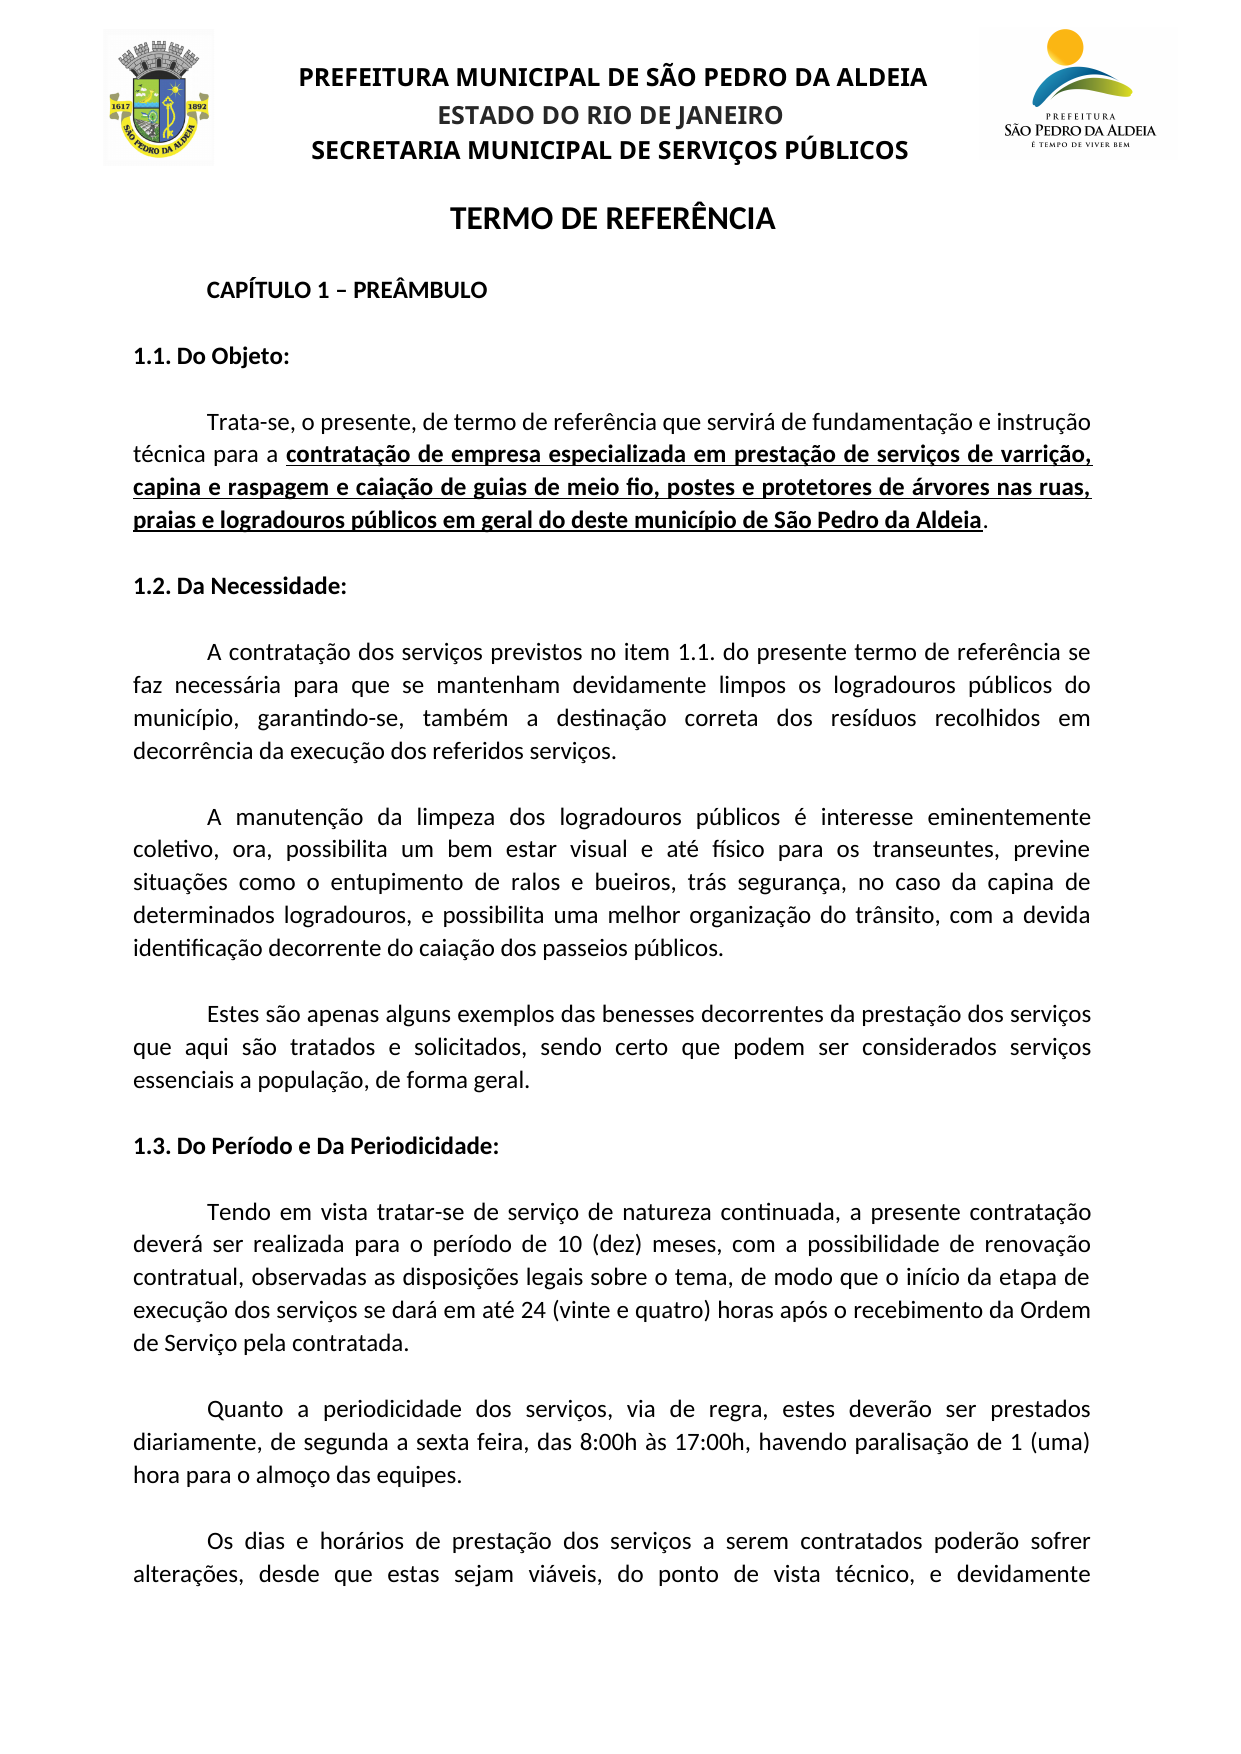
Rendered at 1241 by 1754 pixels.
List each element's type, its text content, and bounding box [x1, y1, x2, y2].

text Tendo em vista tratar-se de serviço de natureza continuada, a presente contratação deverá ser realizada para o período de 10 (dez) meses, com a possibilidade de renovação contratual, observadas as disposições legais sobre o tema, de modo que o início da etapa de execução dos serviços se dará em até 24 (vinte e quatro) horas após o recebimento da Ordem de Serviço pela contratada. [133, 1196, 1092, 1358]
picture [979, 27, 1178, 160]
picture [103, 29, 215, 166]
list Da Necessidade: [133, 570, 1092, 601]
text Quanto a periodicidade dos serviços, via de regra, estes deverão ser prestados diariamente, de segunda a sexta feira, das 8:00h às 17:00h, havendo paralisação de 1 (uma) hora para o almoço das equipes. [133, 1393, 1092, 1489]
text TERMO DE REFERÊNCIA [133, 197, 1093, 238]
list Do Objeto: [133, 340, 1092, 370]
list Estes são apenas alguns exemplos das benesses decorrentes da prestação dos serviços que aqui são tratados e solicitados, sendo certo que podem ser considerados serviços essenciais a população, de forma geral. [133, 998, 1092, 1094]
text CAPÍTULO 1 – PREÂMBULO [133, 274, 1092, 304]
list Do Período e Da Periodicidade: [133, 1130, 1092, 1160]
list A manutenção da limpeza dos logradouros públicos é interesse eminentemente coletivo, ora, possibilita um bem estar visual e até físico para os transeuntes, previne situações como o entupimento de ralos e bueiros, trás segurança, no caso da capina de determinados logradouros, e possibilita uma melhor organização do trânsito, com a devida identificação decorrente do caiação dos passeios públicos. [133, 801, 1092, 963]
list A contratação dos serviços previstos no item 1.1. do presente termo de referência se faz necessária para que se mantenham devidamente limpos os logradouros públicos do município, garantindo-se, também a destinação correta dos resíduos recolhidos em decorrência da execução dos referidos serviços. [133, 636, 1092, 765]
text Trata-se, o presente, de termo de referência que servirá de fundamentação e instrução técnica para a contratação de empresa especializada em prestação de serviços de varrição, capina e raspagem e caiação de guias de meio fio, postes e protetores de árvores nas ruas, praias e logradouros públicos em geral do deste município de São Pedro da Aldeia. [133, 499, 1092, 535]
text Trata-se, o presente, de termo de referência que servirá de fundamentação e instrução técnica para a contratação de empresa especializada em prestação de serviços de varrição, capina e raspagem e caiação de guias de meio fio, postes e protetores de árvores nas ruas, praias e logradouros públicos em geral do deste município de São Pedro da Aldeia. [133, 406, 1092, 498]
